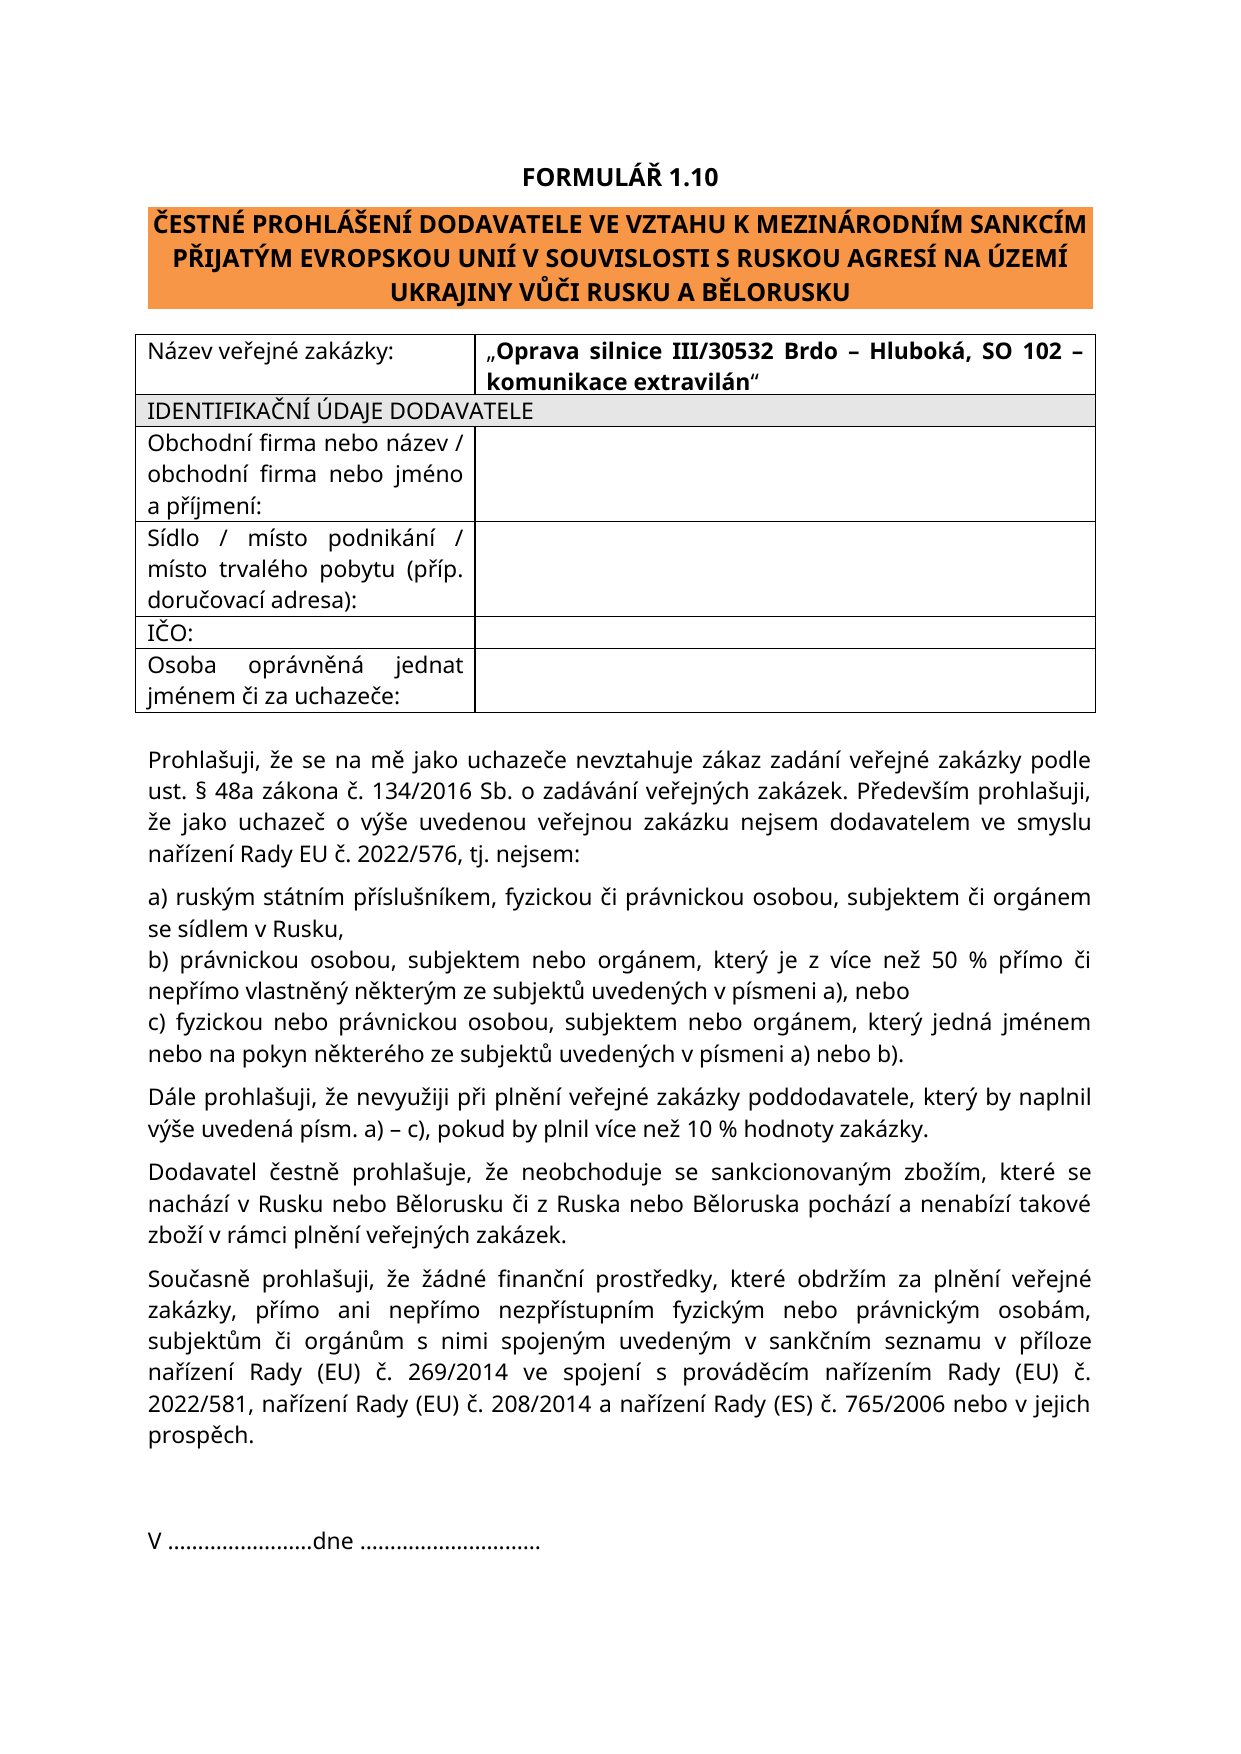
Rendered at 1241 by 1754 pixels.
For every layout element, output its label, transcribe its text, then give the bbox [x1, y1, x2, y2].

table_cell [476, 649, 1095, 712]
table_cell [476, 617, 1095, 648]
table_cell [476, 427, 1095, 521]
table_cell IDENTIFIKAČNÍ ÚDAJE DODAVATELE [136, 395, 1095, 426]
text V ……………………dne ………………………… [148, 1525, 1093, 1556]
table_cell Obchodní firma nebo název / obchodní firma nebo jméno a příjmení: [136, 427, 474, 521]
table_cell IČO: [136, 617, 474, 648]
table_header Název veřejné zakázky: [136, 335, 474, 394]
text ČESTNÉ PROHLÁŠENÍ DODAVATELE VE VZTAHU K MEZINÁRODNÍM SANKCÍM PŘIJATÝM EVROPSKOU UNIÍ V SOUVISLOSTI S RUSKOU AGRESÍ NA ÚZEMÍ UKRAJINY VŮČI RUSKU A BĚLORUSKU [148, 207, 1093, 309]
table_cell Osoba oprávněná jednat jménem či za uchazeče: [136, 649, 474, 712]
text Dodavatel čestně prohlašuje, že neobchoduje se sankcionovaným zbožím, které se nachází v Rusku nebo Bělorusku či z Ruska nebo Běloruska pochází a nenabízí takové zboží v rámci plnění veřejných zakázek. [148, 1156, 1093, 1250]
text b) právnickou osobou, subjektem nebo orgánem, který je z více než 50 % přímo či nepřímo vlastněný některým ze subjektů uvedených v písmeni a), nebo [148, 944, 1093, 1006]
text Dále prohlašuji, že nevyužiji při plnění veřejné zakázky poddodavatele, který by naplnil výše uvedená písm. a) – c), pokud by plnil více než 10 % hodnoty zakázky. [148, 1081, 1093, 1144]
text a) ruským státním příslušníkem, fyzickou či právnickou osobou, subjektem či orgánem se sídlem v Rusku, [148, 881, 1093, 944]
text c) fyzickou nebo právnickou osobou, subjektem nebo orgánem, který jedná jménem nebo na pokyn některého ze subjektů uvedených v písmeni a) nebo b). [148, 1006, 1093, 1069]
text FORMULÁŘ 1.10 [148, 160, 1093, 194]
table_cell [476, 522, 1095, 616]
table_cell Sídlo / místo podnikání / místo trvalého pobytu (příp. doručovací adresa): [136, 522, 474, 616]
text Současně prohlašuji, že žádné finanční prostředky, které obdržím za plnění veřejné zakázky, přímo ani nepřímo nezpřístupním fyzickým nebo právnickým osobám, subjektům či orgánům s nimi spojeným uvedeným v sankčním seznamu v příloze nařízení Rady (EU) č. 269/2014 ve spojení s prováděcím nařízením Rady (EU) č. 2022/581, nařízení Rady (EU) č. 208/2014 a nařízení Rady (ES) č. 765/2006 nebo v jejich prospěch. [148, 1263, 1093, 1450]
table_header „Oprava silnice III/30532 Brdo – Hluboká, SO 102 – komunikace extravilán“ [476, 335, 1095, 394]
text Prohlašuji, že se na mě jako uchazeče nevztahuje zákaz zadání veřejné zakázky podle ust. § 48a zákona č. 134/2016 Sb. o zadávání veřejných zakázek. Především prohlašuji, že jako uchazeč o výše uvedenou veřejnou zakázku nejsem dodavatelem ve smyslu nařízení Rady EU č. 2022/576, tj. nejsem: [148, 744, 1093, 869]
